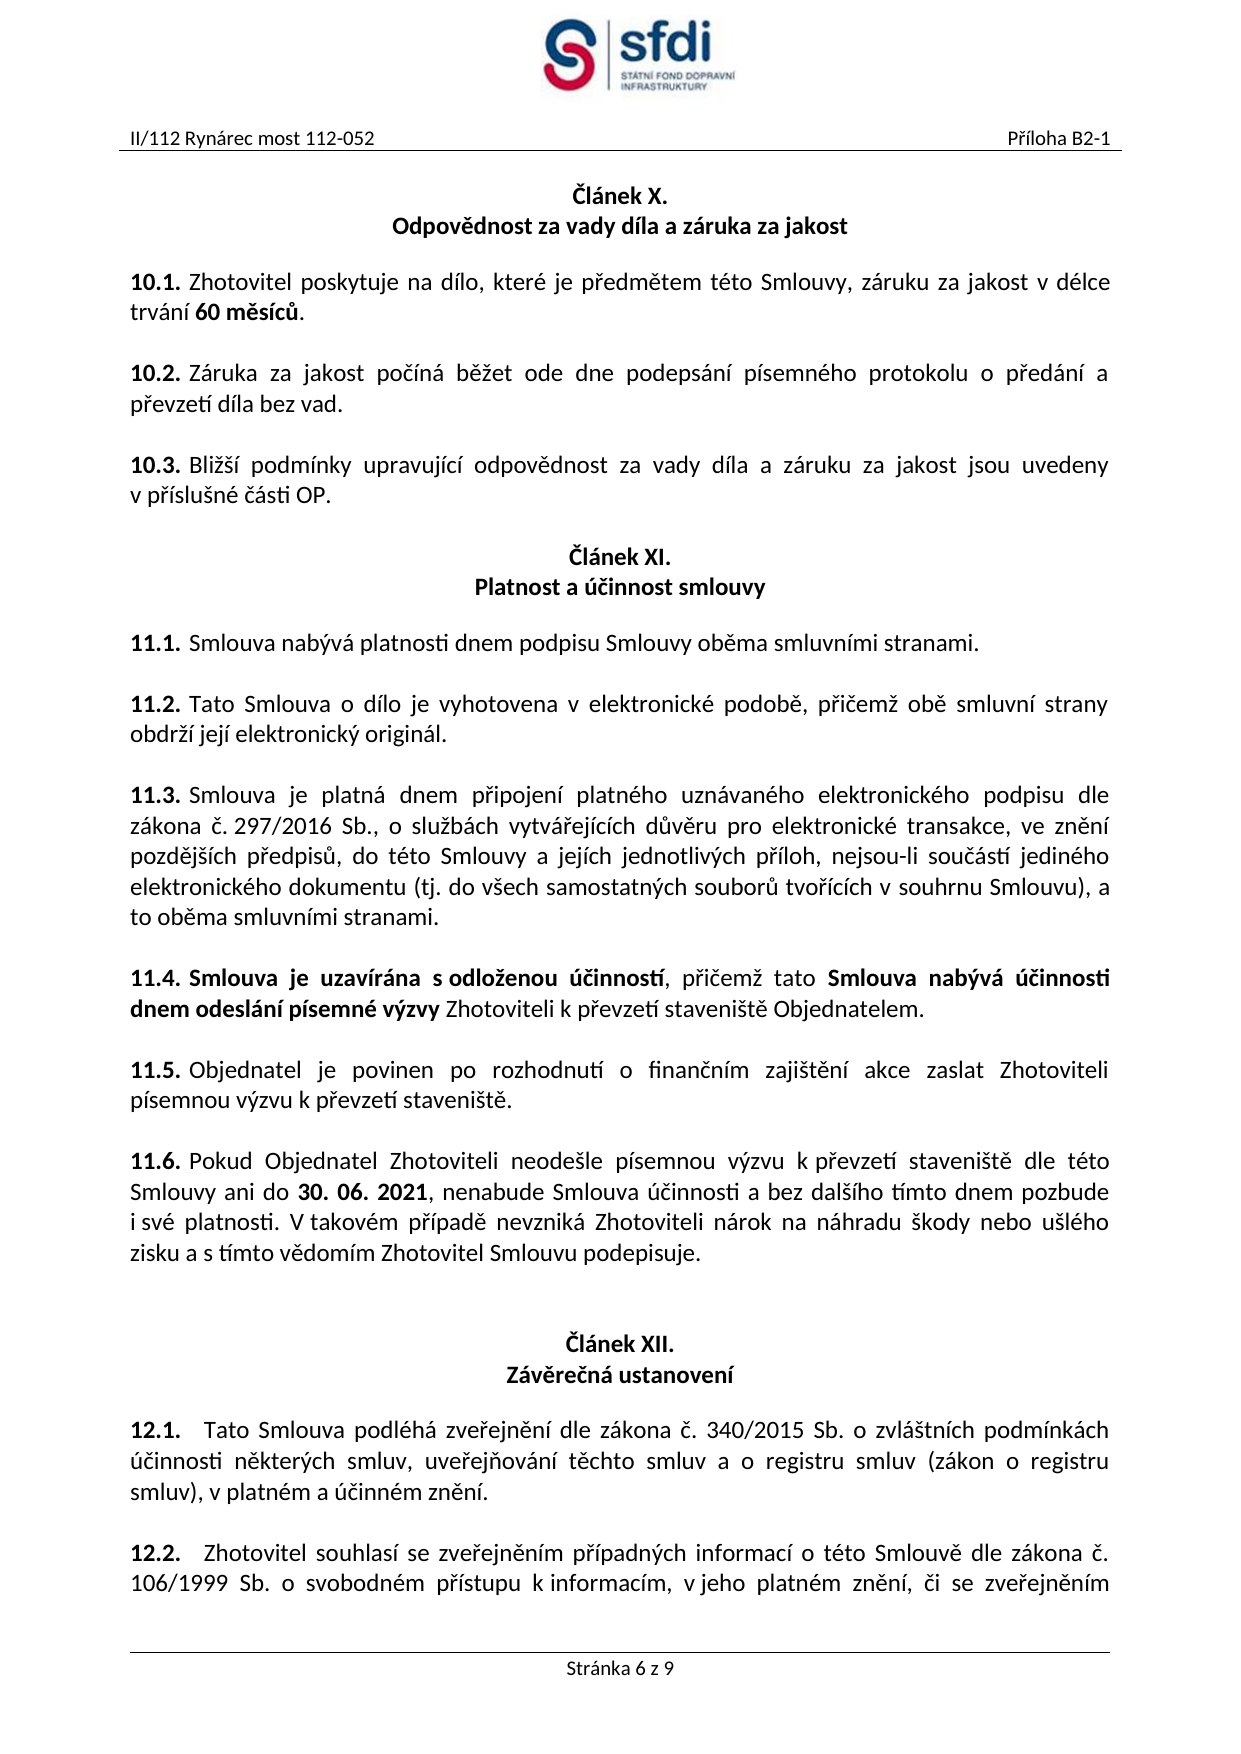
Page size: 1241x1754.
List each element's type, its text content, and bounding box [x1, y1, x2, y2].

text Článek X. [130, 180, 1110, 210]
list Záruka za jakost počíná běžet ode dne podepsání písemného protokolu o předání a převzetí díla bez vad. [130, 357, 1110, 418]
list Bližší podmínky upravující odpovědnost za vady díla a záruku za jakost jsou uvedeny v příslušné části OP. [130, 449, 1110, 510]
picture [540, 0, 738, 111]
list Objednatel je povinen po rozhodnutí o finančním zajištění akce zaslat Zhotoviteli písemnou výzvu k převzetí staveniště. [130, 1054, 1110, 1115]
list Tato Smlouva o dílo je vyhotovena v elektronické podobě, přičemž obě smluvní strany obdrží její elektronický originál. [130, 688, 1110, 749]
text Článek XII. [130, 1329, 1110, 1359]
subtitle Platnost a účinnost smlouvy [130, 571, 1110, 602]
text Článek XI. [130, 541, 1110, 571]
list Pokud Objednatel Zhotoviteli neodešle písemnou výzvu k převzetí staveniště dle této Smlouvy ani do 30. 06. 2021, nenabude Smlouva účinnosti a bez dalšího tímto dnem pozbude i své platnosti. V takovém případě nevzniká Zhotoviteli nárok na náhradu škody nebo ušlého zisku a s tímto vědomím Zhotovitel Smlouvu podepisuje. [130, 1146, 1110, 1268]
list Zhotovitel poskytuje na dílo, které je předmětem této Smlouvy, záruku za jakost v délce trvání 60 měsíců. [130, 266, 1110, 327]
subtitle Závěrečná ustanovení [130, 1359, 1110, 1390]
list Smlouva je uzavírána s odloženou účinností, přičemž tato Smlouva nabývá účinnosti dnem odeslání písemné výzvy Zhotoviteli k převzetí staveniště Objednatelem. [130, 962, 1110, 1023]
subtitle Odpovědnost za vady díla a záruka za jakost [130, 210, 1110, 241]
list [130, 1537, 1110, 1598]
list Tato Smlouva podléhá zveřejnění dle zákona č. 340/2015 Sb. o zvláštních podmínkách účinnosti některých smluv, uveřejňování těchto smluv a o registru smluv (zákon o registru smluv), v platném a účinném znění. [130, 1415, 1110, 1506]
list Smlouva nabývá platnosti dnem podpisu Smlouvy oběma smluvními stranami. [130, 627, 1110, 657]
list Smlouva je platná dnem připojení platného uznávaného elektronického podpisu dle zákona č. 297/2016 Sb., o službách vytvářejících důvěru pro elektronické transakce, ve znění pozdějších předpisů, do této Smlouvy a jejích jednotlivých příloh, nejsou-li součástí jediného elektronického dokumentu (tj. do všech samostatných souborů tvořících v souhrnu Smlouvu), a to oběma smluvními stranami. [130, 779, 1110, 932]
